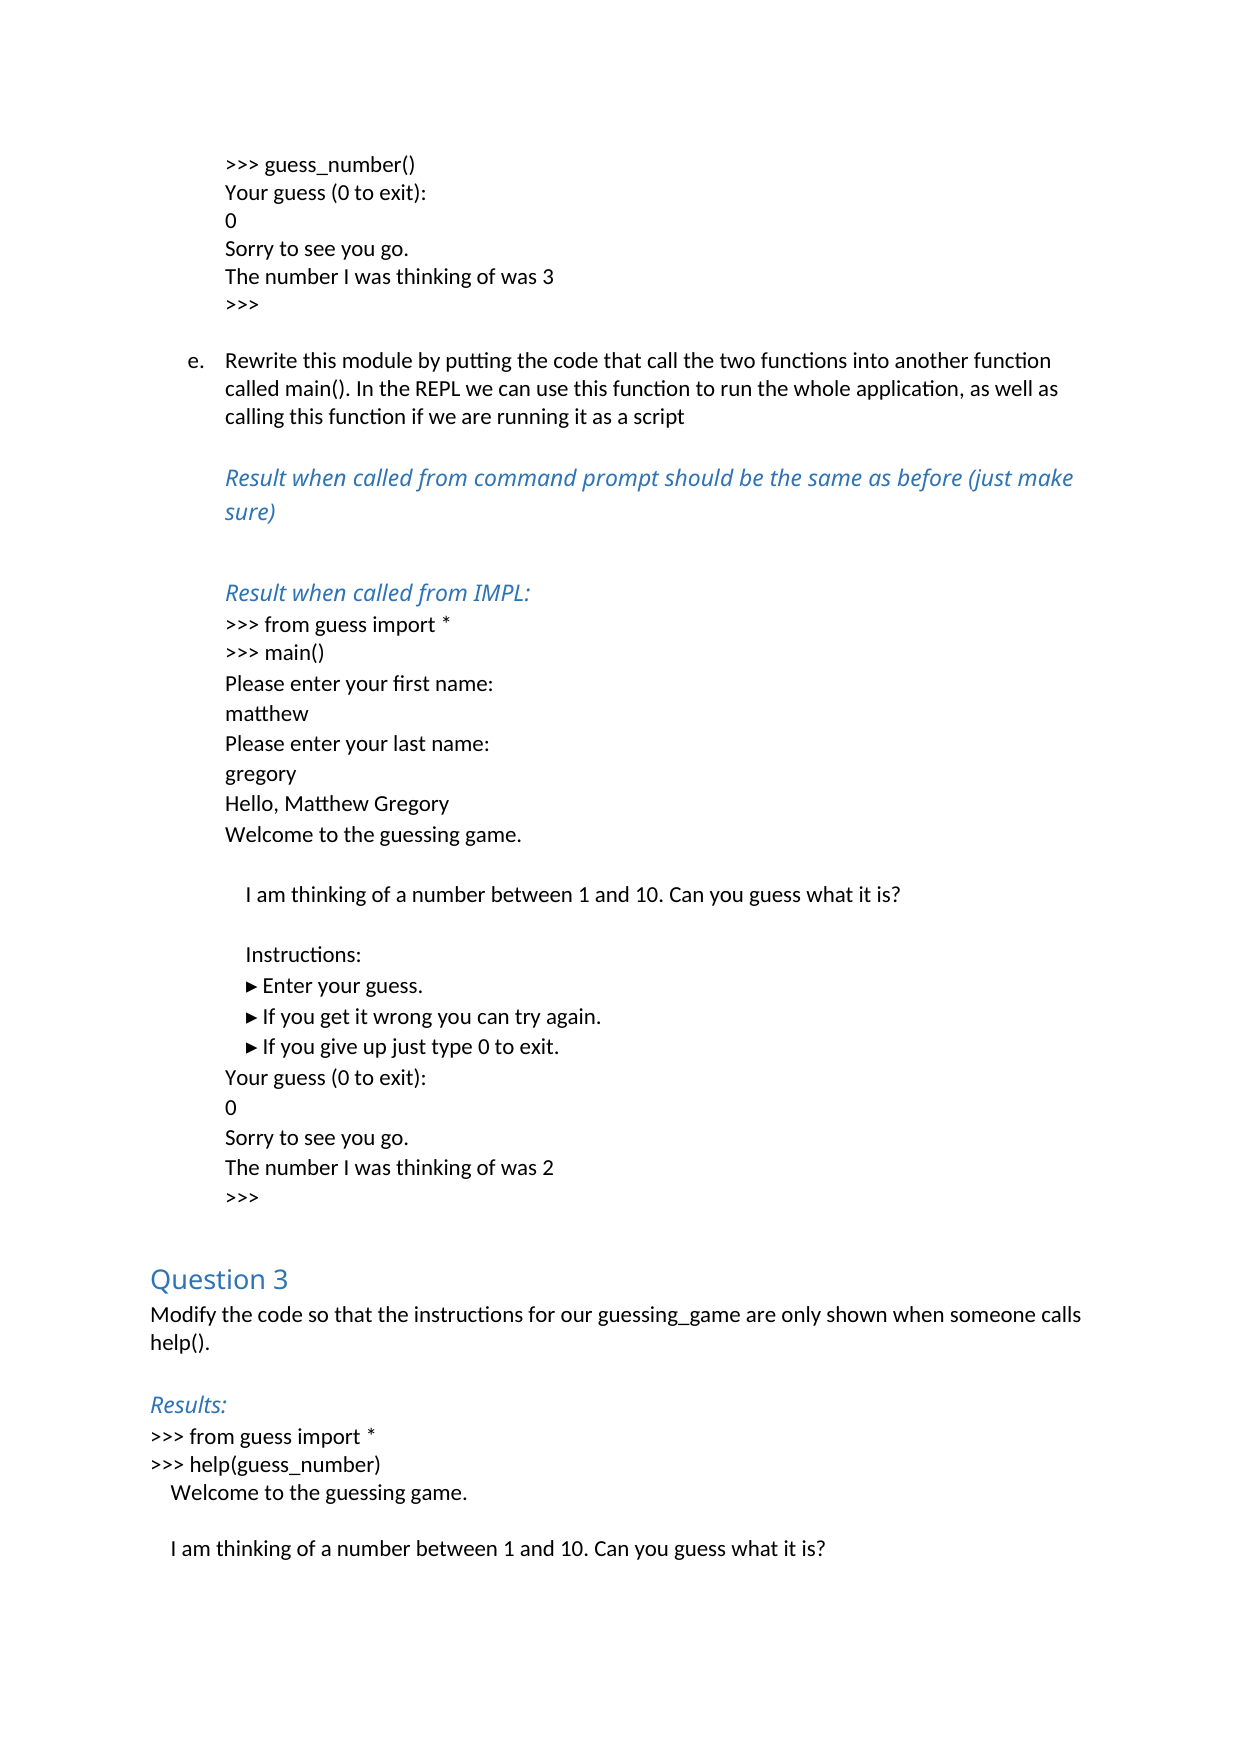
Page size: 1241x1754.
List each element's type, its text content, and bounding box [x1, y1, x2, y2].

text Please enter your first name: [225, 669, 1090, 697]
text ▸ If you give up just type 0 to exit. [225, 1032, 1090, 1061]
text ▸ If you get it wrong you can try again. [225, 1001, 1090, 1030]
list Your guess (0 to exit): [225, 178, 1090, 206]
text I am thinking of a number between 1 and 10. Can you guess what it is? [225, 880, 1090, 908]
text matthew [225, 699, 1090, 727]
list Rewrite this module by putting the code that call the two functions into another function called main(). In the REPL we can use this function to run the whole application, as well as calling this function if we are running it as a script [187, 346, 1090, 430]
list >>> [225, 290, 1090, 318]
text >>> [225, 1183, 1090, 1212]
subtitle Question 3 [150, 1261, 1090, 1297]
text Sorry to see you go. [225, 1123, 1090, 1151]
text Welcome to the guessing game. [150, 1478, 1090, 1506]
text Modify the code so that the instructions for our guessing_game are only shown when someone calls help(). [150, 1300, 1090, 1356]
text Hello, Matthew Gregory [225, 789, 1090, 818]
list >>> from guess import * [225, 611, 1090, 638]
text Welcome to the guessing game. [225, 820, 1090, 848]
text >>> from guess import * [150, 1422, 1090, 1450]
text gregory [225, 759, 1090, 787]
list 0 [225, 206, 1090, 234]
text >>> main() [225, 638, 1090, 667]
text The number I was thinking of was 2 [225, 1153, 1090, 1181]
subtitle Result when called from IMPL: [225, 577, 1090, 608]
text Please enter your last name: [225, 729, 1090, 757]
text 0 [225, 1093, 1090, 1121]
subtitle Results: [150, 1389, 1090, 1420]
text ▸ Enter your guess. [225, 971, 1090, 999]
subtitle Result when called from command prompt should be the same as before (just make sure) [225, 462, 1090, 527]
text Your guess (0 to exit): [225, 1063, 1090, 1091]
text >>> help(guess_number) [150, 1450, 1090, 1478]
list The number I was thinking of was 3 [225, 262, 1090, 290]
text I am thinking of a number between 1 and 10. Can you guess what it is? [150, 1534, 1090, 1562]
list Sorry to see you go. [225, 234, 1090, 262]
text Instructions: [225, 941, 1090, 969]
list >>> guess_number() [225, 150, 1090, 178]
